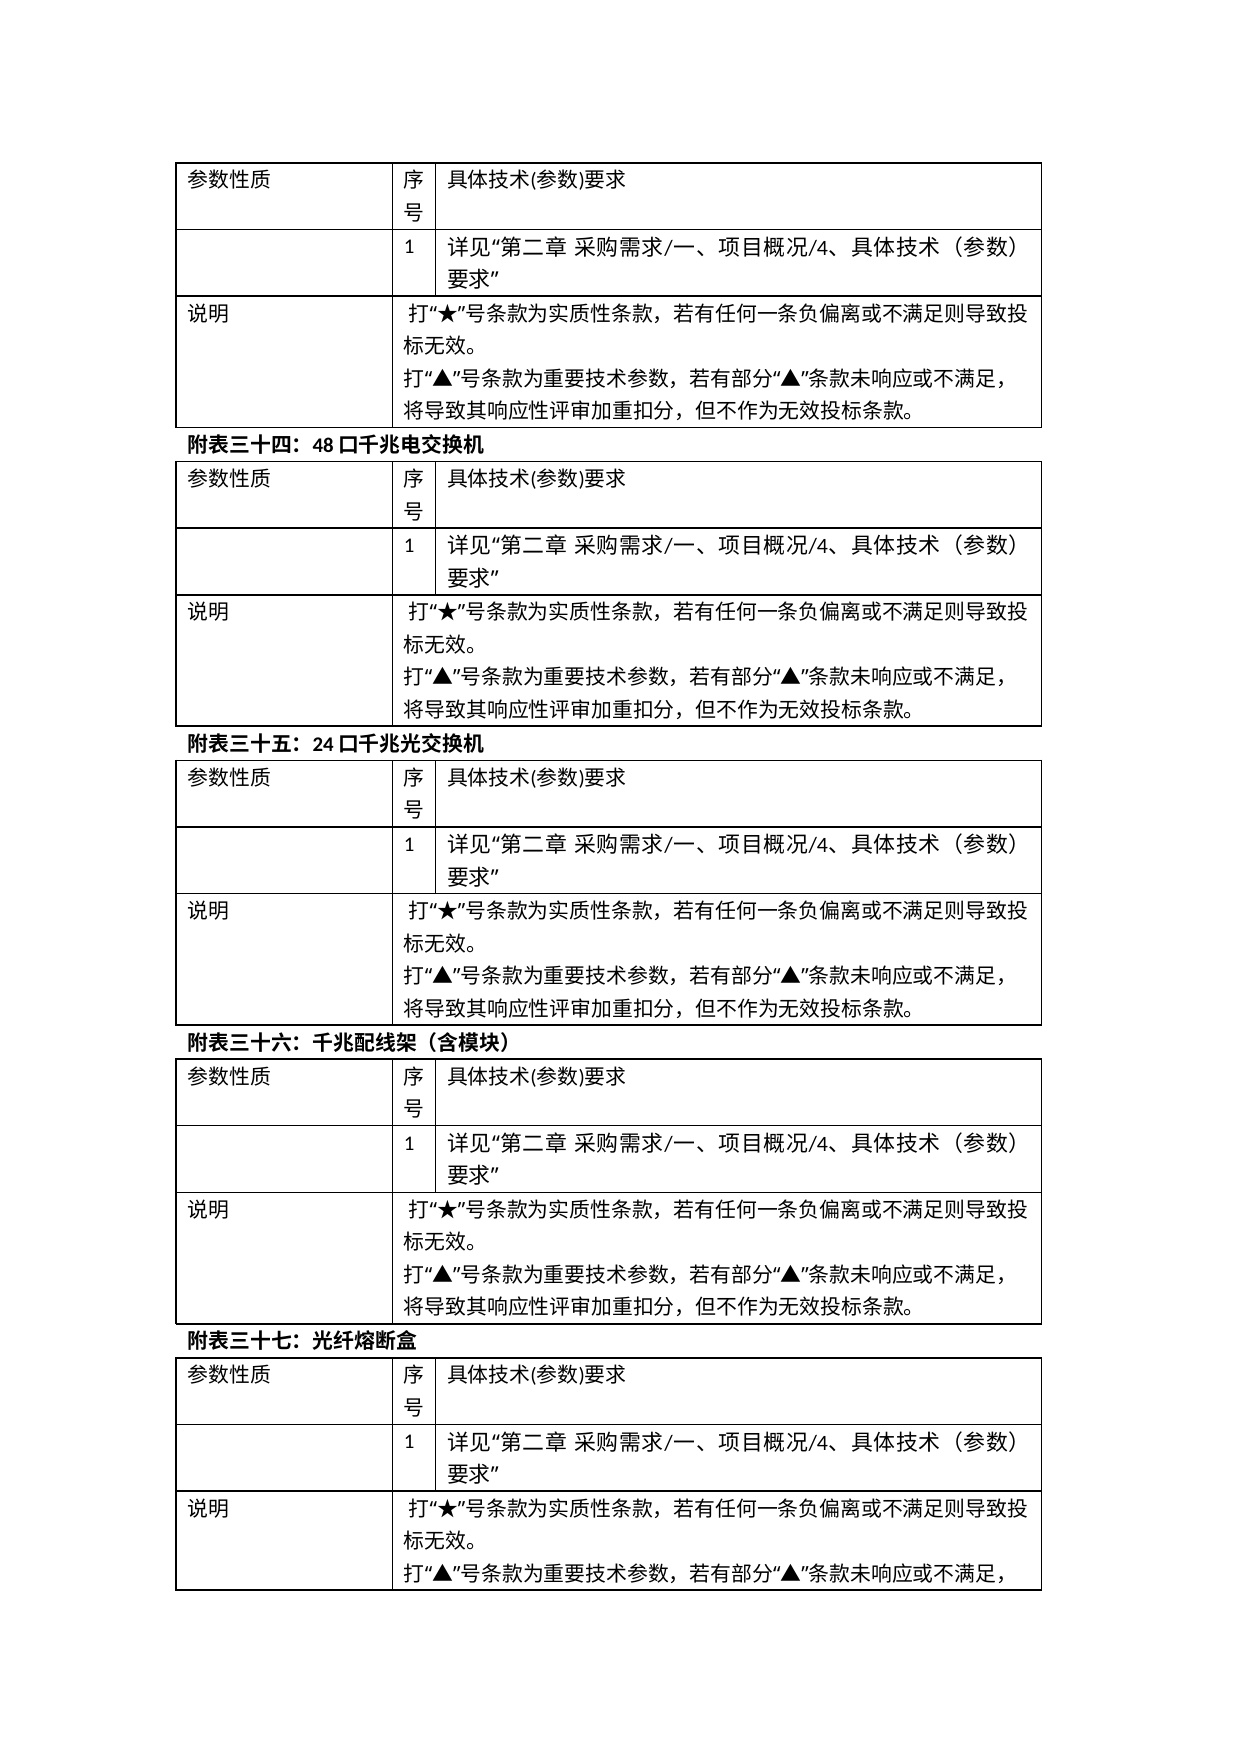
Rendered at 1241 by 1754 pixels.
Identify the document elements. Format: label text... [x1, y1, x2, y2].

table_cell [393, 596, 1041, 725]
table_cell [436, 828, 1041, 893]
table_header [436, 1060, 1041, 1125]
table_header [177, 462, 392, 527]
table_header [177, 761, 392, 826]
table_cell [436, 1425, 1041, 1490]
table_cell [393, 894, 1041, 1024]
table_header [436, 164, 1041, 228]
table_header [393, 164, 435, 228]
text 附表三十七：光纤熔断盒 [187, 1324, 1053, 1357]
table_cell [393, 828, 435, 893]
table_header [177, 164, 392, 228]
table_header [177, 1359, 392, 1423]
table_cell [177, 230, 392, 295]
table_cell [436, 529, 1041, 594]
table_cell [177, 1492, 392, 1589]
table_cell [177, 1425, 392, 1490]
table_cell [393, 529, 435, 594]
text 附表三十五：24口千兆光交换机 [187, 727, 1053, 759]
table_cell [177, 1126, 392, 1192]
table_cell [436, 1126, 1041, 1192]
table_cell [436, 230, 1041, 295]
text 附表三十四：48口千兆电交换机 [187, 428, 1053, 461]
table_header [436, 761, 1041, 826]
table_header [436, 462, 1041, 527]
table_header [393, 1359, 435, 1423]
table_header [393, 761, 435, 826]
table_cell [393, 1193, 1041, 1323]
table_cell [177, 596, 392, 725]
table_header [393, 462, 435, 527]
text 附表三十六：千兆配线架（含模块） [187, 1026, 1053, 1058]
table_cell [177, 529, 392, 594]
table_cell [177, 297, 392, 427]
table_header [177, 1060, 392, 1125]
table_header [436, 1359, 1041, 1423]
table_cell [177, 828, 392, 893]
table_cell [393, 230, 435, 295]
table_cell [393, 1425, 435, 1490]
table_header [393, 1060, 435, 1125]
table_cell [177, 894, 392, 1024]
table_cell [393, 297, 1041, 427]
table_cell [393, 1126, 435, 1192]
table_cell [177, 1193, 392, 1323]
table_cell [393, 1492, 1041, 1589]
